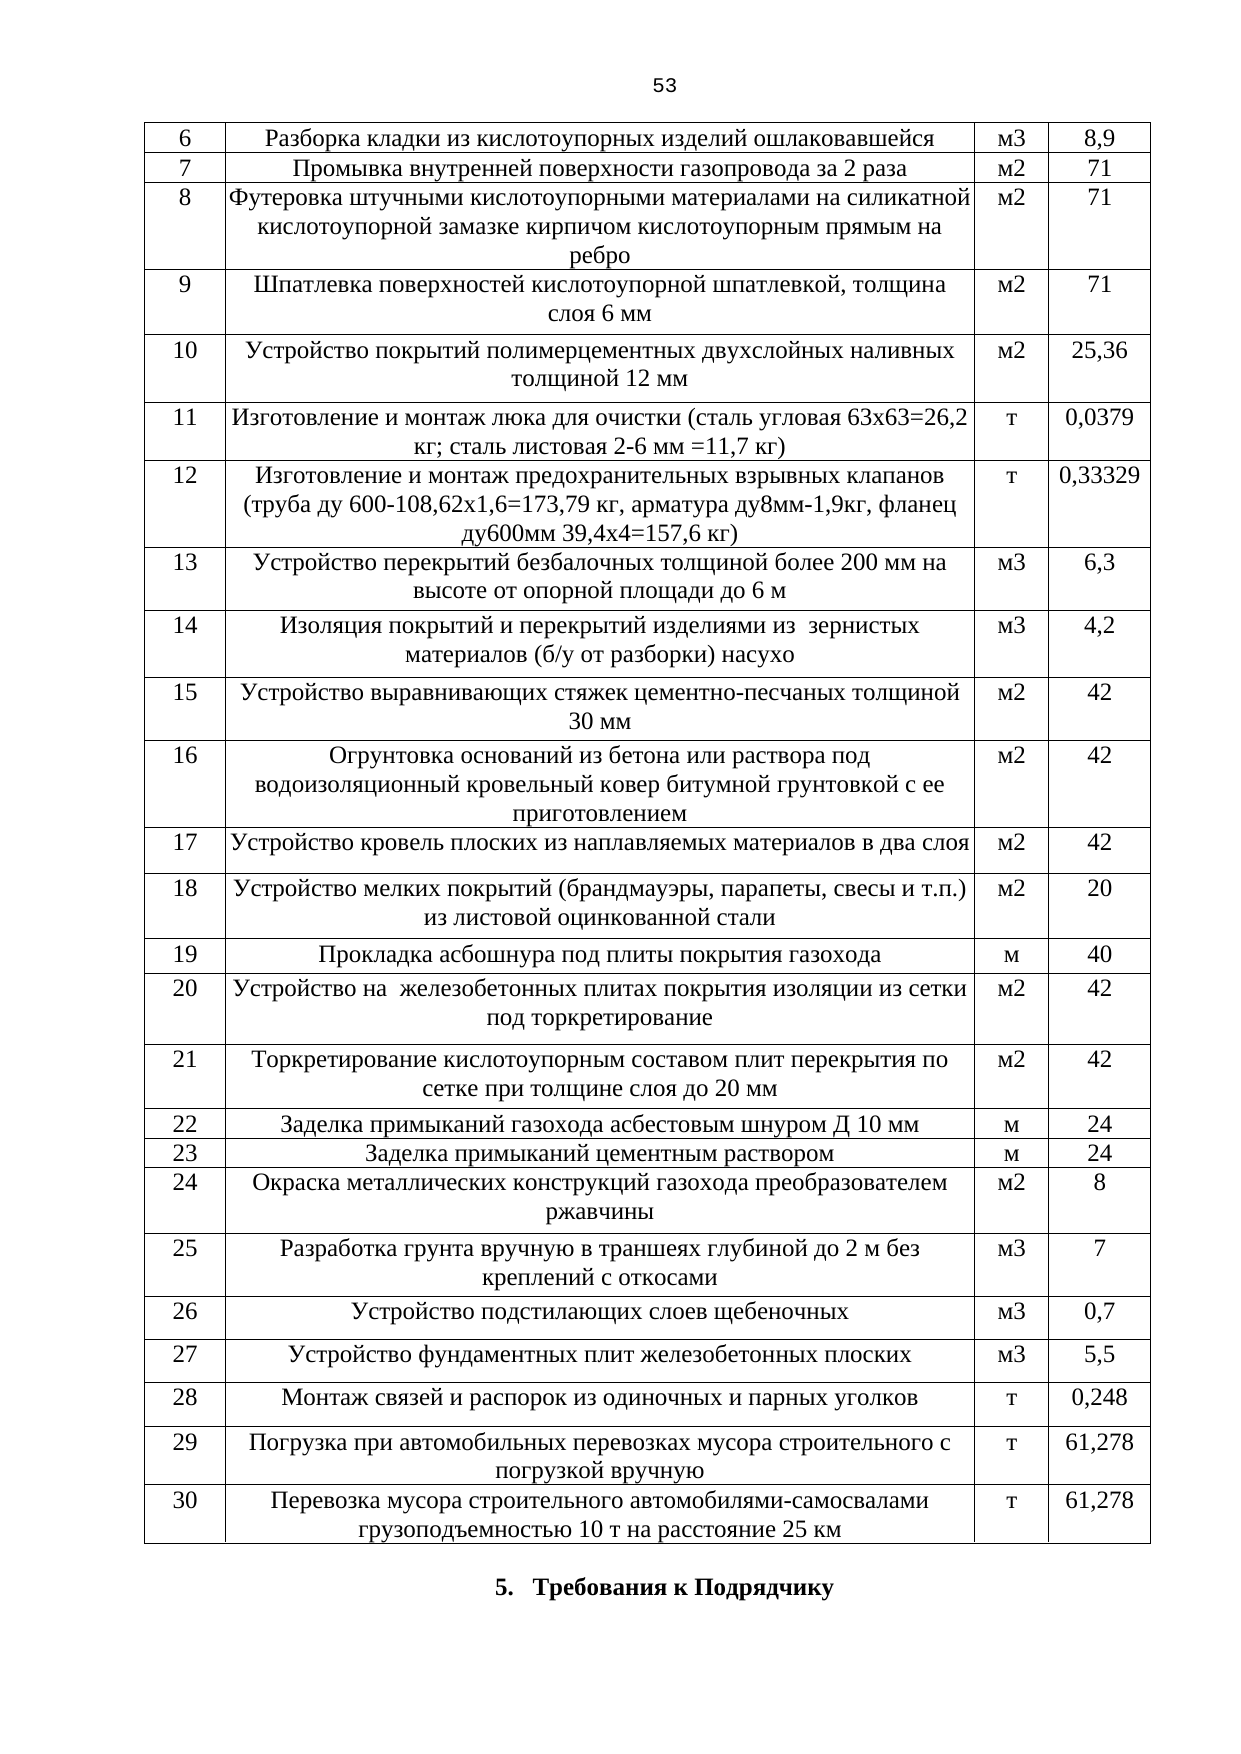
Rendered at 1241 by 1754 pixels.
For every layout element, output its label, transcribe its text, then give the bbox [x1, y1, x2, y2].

table_cell 10 [145, 335, 225, 402]
table_cell м2 [975, 183, 1048, 268]
table_cell 15 [145, 678, 225, 740]
table_cell 42 [1049, 974, 1150, 1044]
table_cell м [975, 1109, 1048, 1137]
table_cell Огрунтовка оснований из бетона или раствора под водоизоляционный кровельный ковер битумной грунтовкой с ее приготовлением [226, 741, 974, 827]
table_cell 19 [145, 939, 225, 972]
table_cell м3 [975, 548, 1048, 609]
table_cell Разборка кладки из кислотоупорных изделий ошлаковавшейся [226, 123, 974, 152]
table_cell т [975, 1383, 1048, 1426]
table_cell 17 [145, 828, 225, 872]
table_cell 61,278 [1049, 1485, 1150, 1542]
table_cell Разработка грунта вручную в траншеях глубиной до 2 м без креплений с откосами [226, 1234, 974, 1296]
table_cell м [975, 1139, 1048, 1167]
table_cell 26 [145, 1297, 225, 1338]
table_cell 30 [145, 1485, 225, 1542]
table_cell м [975, 939, 1048, 972]
table_cell 42 [1049, 828, 1150, 872]
table_cell м2 [975, 153, 1048, 182]
table_cell 71 [1049, 183, 1150, 268]
table_cell 13 [145, 548, 225, 609]
table_cell Изготовление и монтаж предохранительных взрывных клапанов (труба ду 600-108,62х1,6=173,79 кг, арматура ду8мм-1,9кг, фланец ду600мм 39,4х4=157,6 кг) [226, 461, 974, 546]
table_cell м2 [975, 874, 1048, 938]
table_cell 27 [145, 1340, 225, 1382]
table_cell 8,9 [1049, 123, 1150, 152]
table_cell 7 [1049, 1234, 1150, 1296]
table_cell Устройство выравнивающих стяжек цементно-песчаных толщиной 30 мм [226, 678, 974, 740]
table_cell 21 [145, 1045, 225, 1108]
table_cell т [975, 1485, 1048, 1542]
table_cell м2 [975, 1045, 1048, 1108]
table_cell 12 [145, 461, 225, 546]
table_cell Промывка внутренней поверхности газопровода за 2 раза [226, 153, 974, 182]
table_cell 11 [145, 403, 225, 459]
table_cell 8 [145, 183, 225, 268]
table_cell Перевозка мусора строительного автомобилями-самосвалами грузоподъемностью 10 т на расстояние 25 км [226, 1485, 974, 1542]
table_cell 7 [145, 153, 225, 182]
table_cell 22 [145, 1109, 225, 1137]
table_cell Заделка примыканий цементным раствором [226, 1139, 974, 1167]
table_cell Монтаж связей и распорок из одиночных и парных уголков [226, 1383, 974, 1426]
table_cell 40 [1049, 939, 1150, 972]
table_cell 28 [145, 1383, 225, 1426]
table_cell 71 [1049, 270, 1150, 334]
table_cell 24 [145, 1168, 225, 1232]
table_cell Устройство мелких покрытий (брандмауэры, парапеты, свесы и т.п.) из листовой оцинкованной стали [226, 874, 974, 938]
table_cell 0,248 [1049, 1383, 1150, 1426]
table_cell м2 [975, 270, 1048, 334]
table_cell Изоляция покрытий и перекрытий изделиями из зернистых материалов (б/у от разборки) насухо [226, 611, 974, 677]
list Требования к Подрядчику [148, 1572, 1181, 1600]
table_cell м3 [975, 611, 1048, 677]
table_cell 24 [1049, 1139, 1150, 1167]
table_cell 20 [145, 974, 225, 1044]
table_cell м2 [975, 335, 1048, 402]
table_cell Прокладка асбошнура под плиты покрытия газохода [226, 939, 974, 972]
table_cell Заделка примыканий газохода асбестовым шнуром Д 10 мм [226, 1109, 974, 1137]
table_cell 9 [145, 270, 225, 334]
table_cell 29 [145, 1427, 225, 1484]
table_cell 8 [1049, 1168, 1150, 1232]
table_cell 6 [145, 123, 225, 152]
table_cell 61,278 [1049, 1427, 1150, 1484]
table_cell 6,3 [1049, 548, 1150, 609]
table_cell 25,36 [1049, 335, 1150, 402]
table_cell м3 [975, 123, 1048, 152]
table_cell м2 [975, 741, 1048, 827]
table_cell Торкретирование кислотоупорным составом плит перекрытия по сетке при толщине слоя до 20 мм [226, 1045, 974, 1108]
table_cell 18 [145, 874, 225, 938]
table_cell Шпатлевка поверхностей кислотоупорной шпатлевкой, толщина слоя 6 мм [226, 270, 974, 334]
table_cell т [975, 403, 1048, 459]
table_cell Изготовление и монтаж люка для очистки (сталь угловая 63х63=26,2 кг; сталь листовая 2-6 мм =11,7 кг) [226, 403, 974, 459]
table_cell м2 [975, 678, 1048, 740]
table_cell 0,0379 [1049, 403, 1150, 459]
table_cell 42 [1049, 678, 1150, 740]
table_cell 14 [145, 611, 225, 677]
table_cell 16 [145, 741, 225, 827]
table_cell м2 [975, 828, 1048, 872]
table_cell 71 [1049, 153, 1150, 182]
table_cell 5,5 [1049, 1340, 1150, 1382]
table_cell 42 [1049, 741, 1150, 827]
table_cell Погрузка при автомобильных перевозках мусора строительного с погрузкой вручную [226, 1427, 974, 1484]
table_cell 20 [1049, 874, 1150, 938]
table_cell 42 [1049, 1045, 1150, 1108]
table_cell 24 [1049, 1109, 1150, 1137]
table_cell м3 [975, 1340, 1048, 1382]
table_cell Устройство на железобетонных плитах покрытия изоляции из сетки под торкретирование [226, 974, 974, 1044]
table_cell Окраска металлических конструкций газохода преобразователем ржавчины [226, 1168, 974, 1232]
table_cell т [975, 1427, 1048, 1484]
table_cell Устройство перекрытий безбалочных толщиной более 200 мм на высоте от опорной площади до 6 м [226, 548, 974, 609]
table_cell м3 [975, 1234, 1048, 1296]
table_cell 0,33329 [1049, 461, 1150, 546]
table_cell м2 [975, 974, 1048, 1044]
table_cell т [975, 461, 1048, 546]
table_cell Устройство подстилающих слоев щебеночных [226, 1297, 974, 1338]
table_cell Футеровка штучными кислотоупорными материалами на силикатной кислотоупорной замазке кирпичом кислотоупорным прямым на ребро [226, 183, 974, 268]
table_cell 25 [145, 1234, 225, 1296]
table_cell Устройство покрытий полимерцементных двухслойных наливных толщиной 12 мм [226, 335, 974, 402]
table_cell м2 [975, 1168, 1048, 1232]
table_cell 4,2 [1049, 611, 1150, 677]
table_cell Устройство кровель плоских из наплавляемых материалов в два слоя [226, 828, 974, 872]
table_cell 23 [145, 1139, 225, 1167]
table_cell 0,7 [1049, 1297, 1150, 1338]
table_cell Устройство фундаментных плит железобетонных плоских [226, 1340, 974, 1382]
table_cell м3 [975, 1297, 1048, 1338]
